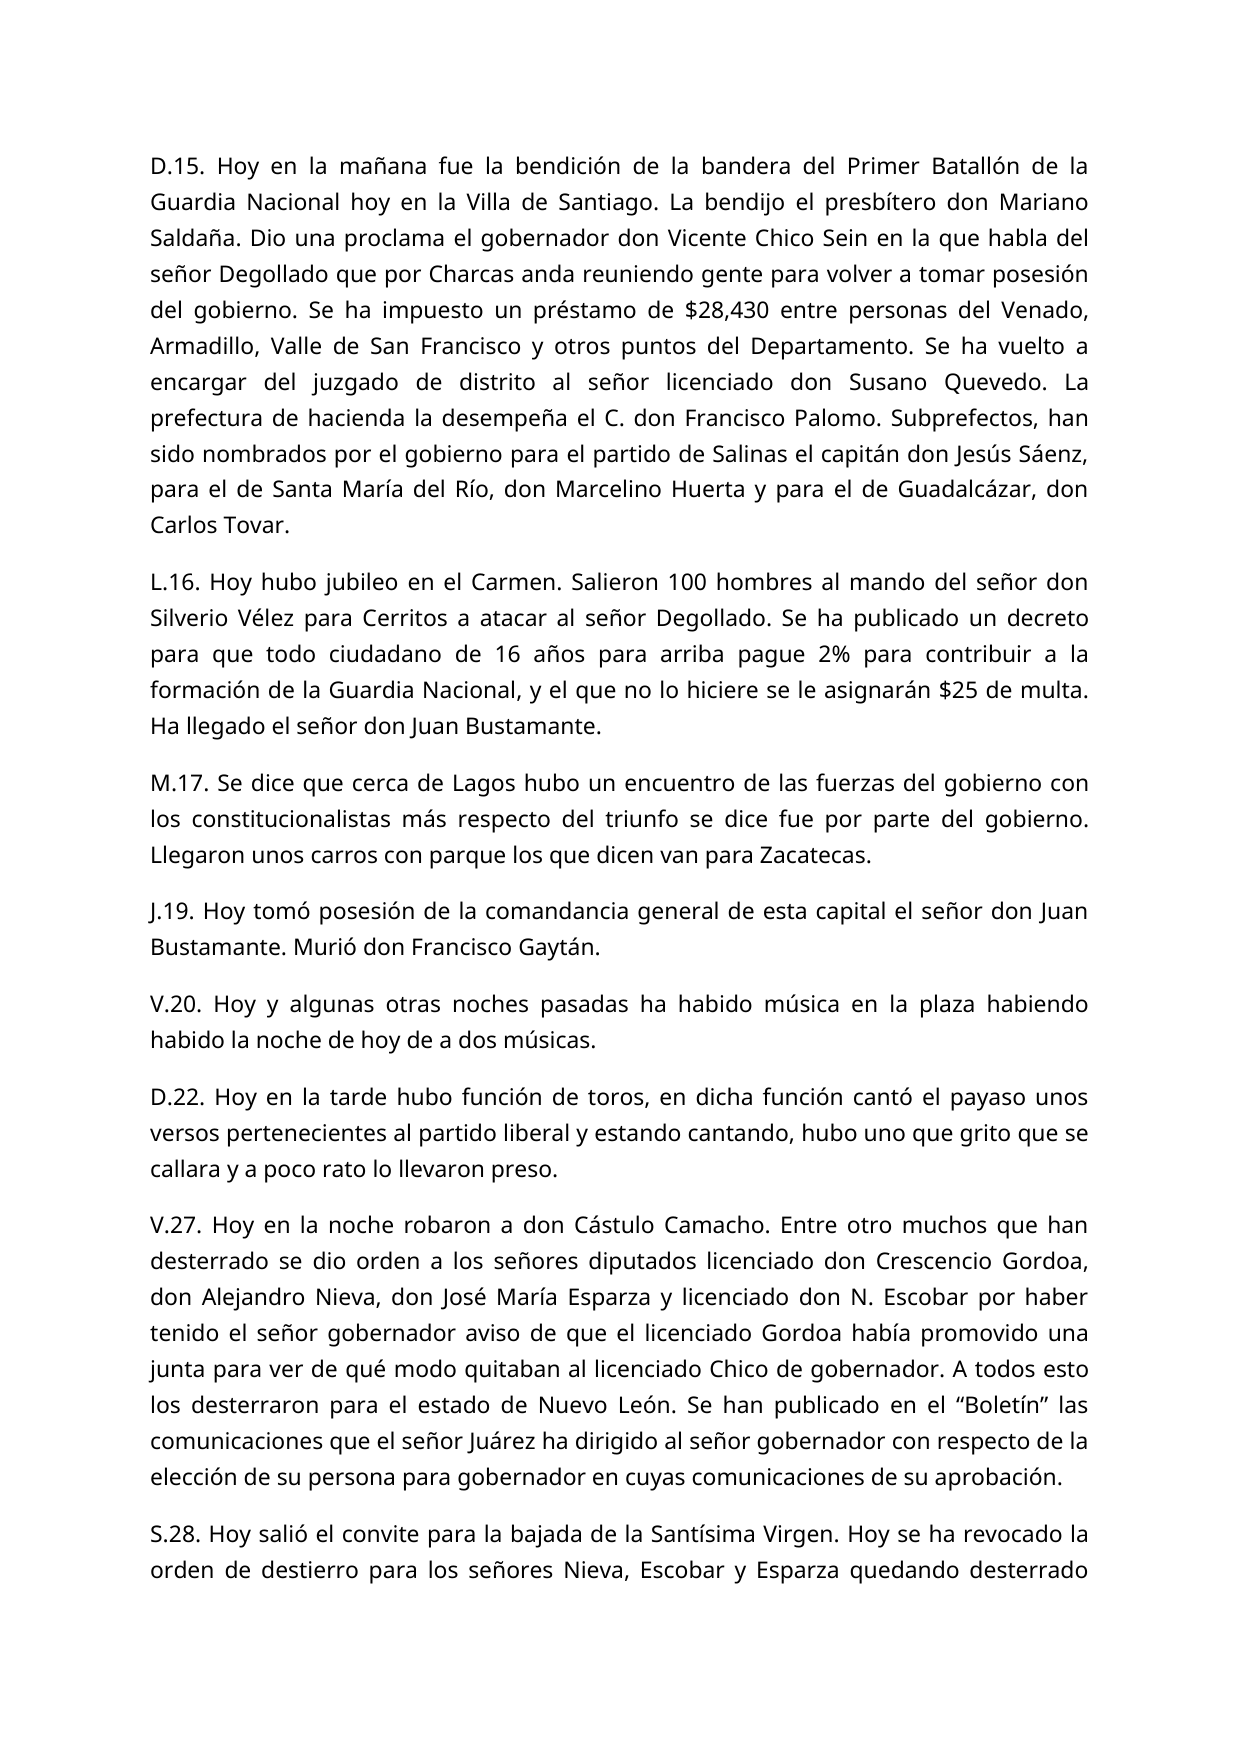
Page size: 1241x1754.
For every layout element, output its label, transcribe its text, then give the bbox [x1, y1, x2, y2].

text V.20. Hoy y algunas otras noches pasadas ha habido música en la plaza habiendo habido la noche de hoy de a dos músicas. [150, 988, 1090, 1055]
text D.15. Hoy en la mañana fue la bendición de la bandera del Primer Batallón de la Guardia Nacional hoy en la Villa de Santiago. La bendijo el presbítero don Mariano Saldaña. Dio una proclama el gobernador don Vicente Chico Sein en la que habla del señor Degollado que por Charcas anda reuniendo gente para volver a tomar posesión del gobierno. Se ha impuesto un préstamo de $28,430 entre personas del Venado, Armadillo, Valle de San Francisco y otros puntos del Departamento. Se ha vuelto a encargar del juzgado de distrito al señor licenciado don Susano Quevedo. La prefectura de hacienda la desempeña el C. don Francisco Palomo. Subprefectos, han sido nombrados por el gobierno para el partido de Salinas el capitán don Jesús Sáenz, para el de Santa María del Río, don Marcelino Huerta y para el de Guadalcázar, don Carlos Tovar. [150, 150, 1090, 541]
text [150, 1518, 1090, 1585]
text V.27. Hoy en la noche robaron a don Cástulo Camacho. Entre otro muchos que han desterrado se dio orden a los señores diputados licenciado don Crescencio Gordoa, don Alejandro Nieva, don José María Esparza y licenciado don N. Escobar por haber tenido el señor gobernador aviso de que el licenciado Gordoa había promovido una junta para ver de qué modo quitaban al licenciado Chico de gobernador. A todos esto los desterraron para el estado de Nuevo León. Se han publicado en el “Boletín” las comunicaciones que el señor Juárez ha dirigido al señor gobernador con respecto de la elección de su persona para gobernador en cuyas comunicaciones de su aprobación. [150, 1209, 1090, 1492]
text J.19. Hoy tomó posesión de la comandancia general de esta capital el señor don Juan Bustamante. Murió don Francisco Gaytán. [150, 895, 1090, 962]
text M.17. Se dice que cerca de Lagos hubo un encuentro de las fuerzas del gobierno con los constitucionalistas más respecto del triunfo se dice fue por parte del gobierno. Llegaron unos carros con parque los que dicen van para Zacatecas. [150, 767, 1090, 870]
text D.22. Hoy en la tarde hubo función de toros, en dicha función cantó el payaso unos versos pertenecientes al partido liberal y estando cantando, hubo uno que grito que se callara y a poco rato lo llevaron preso. [150, 1081, 1090, 1184]
text L.16. Hoy hubo jubileo en el Carmen. Salieron 100 hombres al mando del señor don Silverio Vélez para Cerritos a atacar al señor Degollado. Se ha publicado un decreto para que todo ciudadano de 16 años para arriba pague 2% para contribuir a la formación de la Guardia Nacional, y el que no lo hiciere se le asignarán $25 de multa. Ha llegado el señor don Juan Bustamante. [150, 566, 1090, 741]
